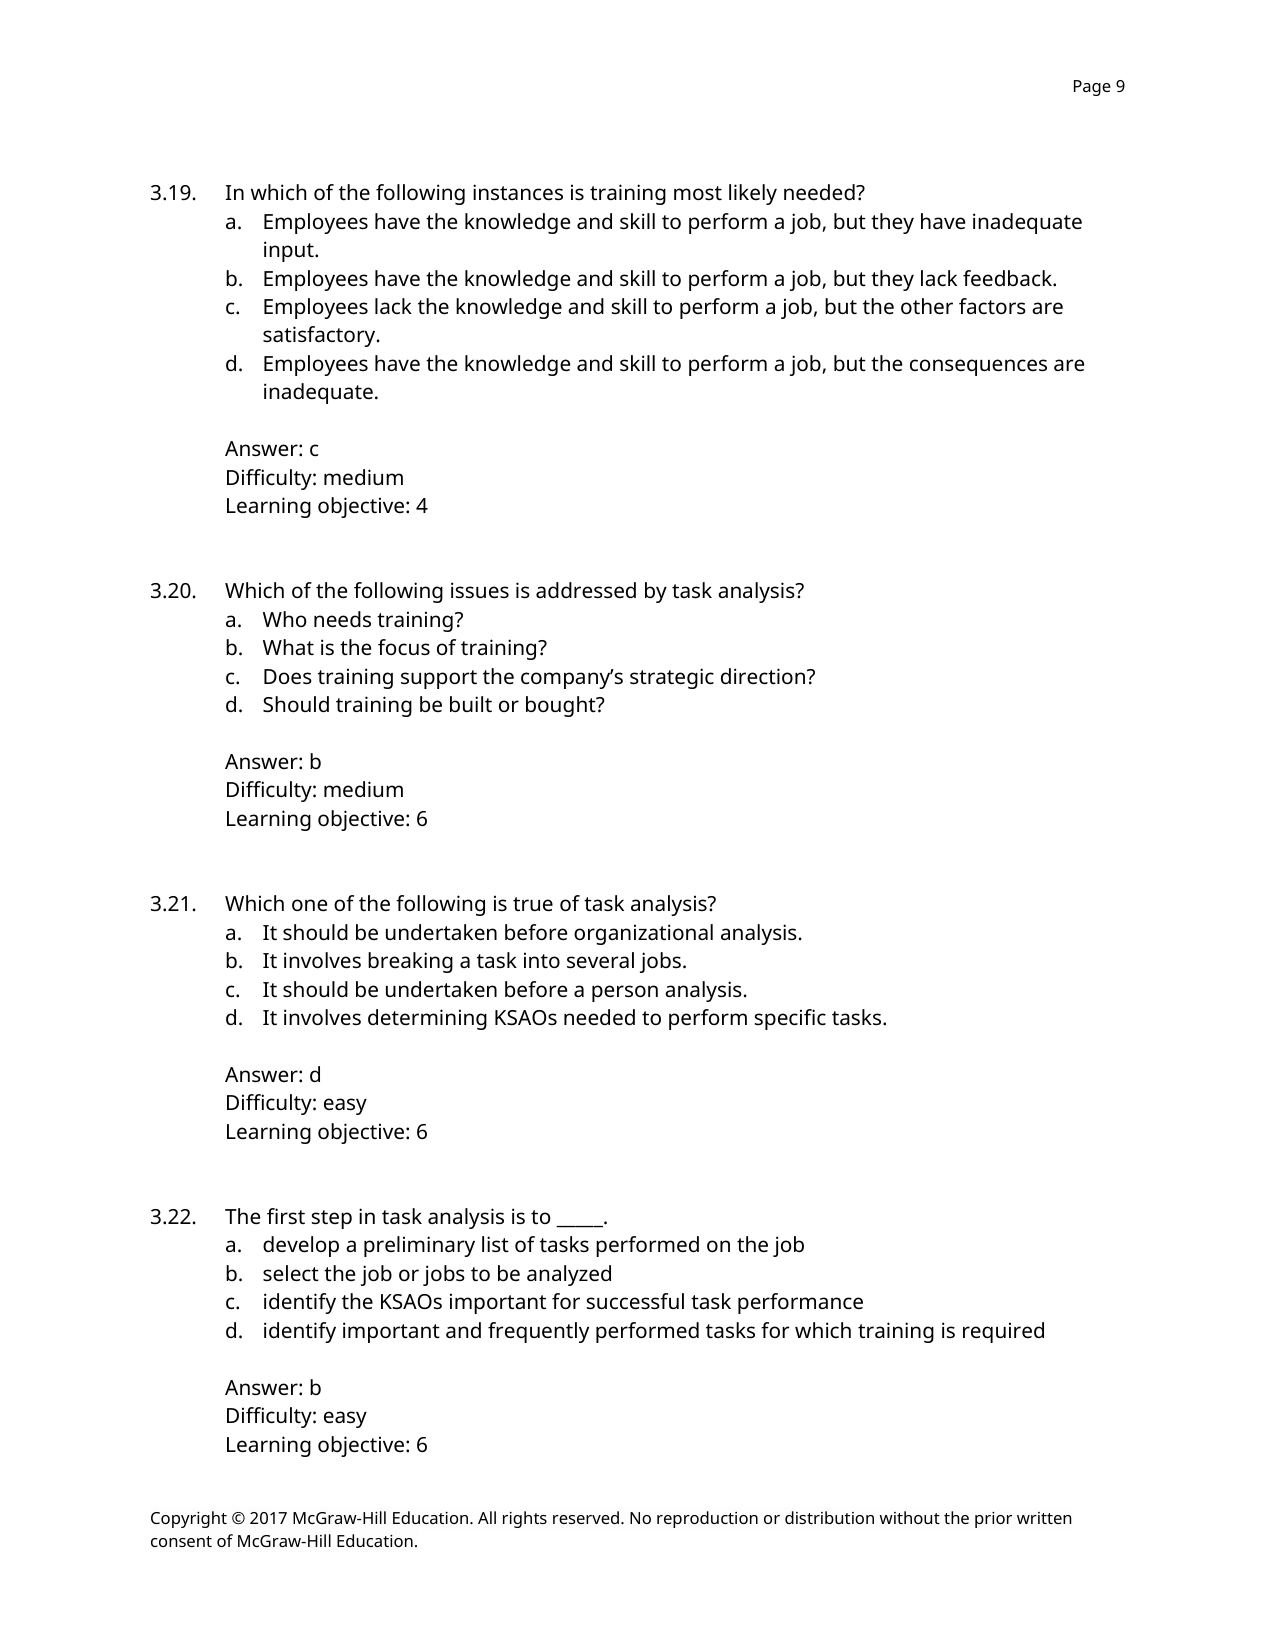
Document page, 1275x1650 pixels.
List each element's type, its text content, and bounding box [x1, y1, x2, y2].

text Answer: d [225, 1060, 1125, 1088]
list identify important and frequently performed tasks for which training is required [225, 1316, 1125, 1344]
text 3.20. Which of the following issues is addressed by task analysis? [150, 577, 1125, 605]
text Learning objective: 6 [225, 804, 1125, 832]
list Employees lack the knowledge and skill to perform a job, but the other factors are satisfactory. [225, 292, 1125, 349]
text 3.21. Which one of the following is true of task analysis? [150, 889, 1125, 918]
text Difficulty: medium [225, 463, 1125, 491]
list Employees have the knowledge and skill to perform a job, but they lack feedback. [225, 264, 1125, 292]
text Difficulty: easy [225, 1088, 1125, 1117]
text Learning objective: 6 [225, 1430, 1125, 1458]
list It should be undertaken before organizational analysis. [225, 918, 1125, 946]
list identify the KSAOs important for successful task performance [225, 1287, 1125, 1316]
list Who needs training? [225, 605, 1125, 633]
text Answer: b [225, 1373, 1125, 1401]
text 3.22. The first step in task analysis is to _____. [150, 1202, 1125, 1231]
list It should be undertaken before a person analysis. [225, 975, 1125, 1003]
text Answer: c [225, 434, 1125, 463]
text Learning objective: 6 [225, 1117, 1125, 1145]
list It involves determining KSAOs needed to perform specific tasks. [225, 1003, 1125, 1032]
list It involves breaking a task into several jobs. [225, 946, 1125, 975]
text Learning objective: 4 [225, 491, 1125, 520]
text Difficulty: medium [225, 776, 1125, 804]
text Answer: b [225, 747, 1125, 776]
list Should training be built or bought? [225, 690, 1125, 719]
list Does training support the company’s strategic direction? [225, 662, 1125, 690]
text 3.19. In which of the following instances is training most likely needed? [150, 178, 1125, 207]
list select the job or jobs to be analyzed [225, 1259, 1125, 1287]
list Employees have the knowledge and skill to perform a job, but they have inadequate input. [225, 207, 1125, 264]
list Employees have the knowledge and skill to perform a job, but the consequences are inadequate. [225, 349, 1125, 406]
list What is the focus of training? [225, 633, 1125, 662]
text Difficulty: easy [225, 1401, 1125, 1430]
list develop a preliminary list of tasks performed on the job [225, 1231, 1125, 1259]
